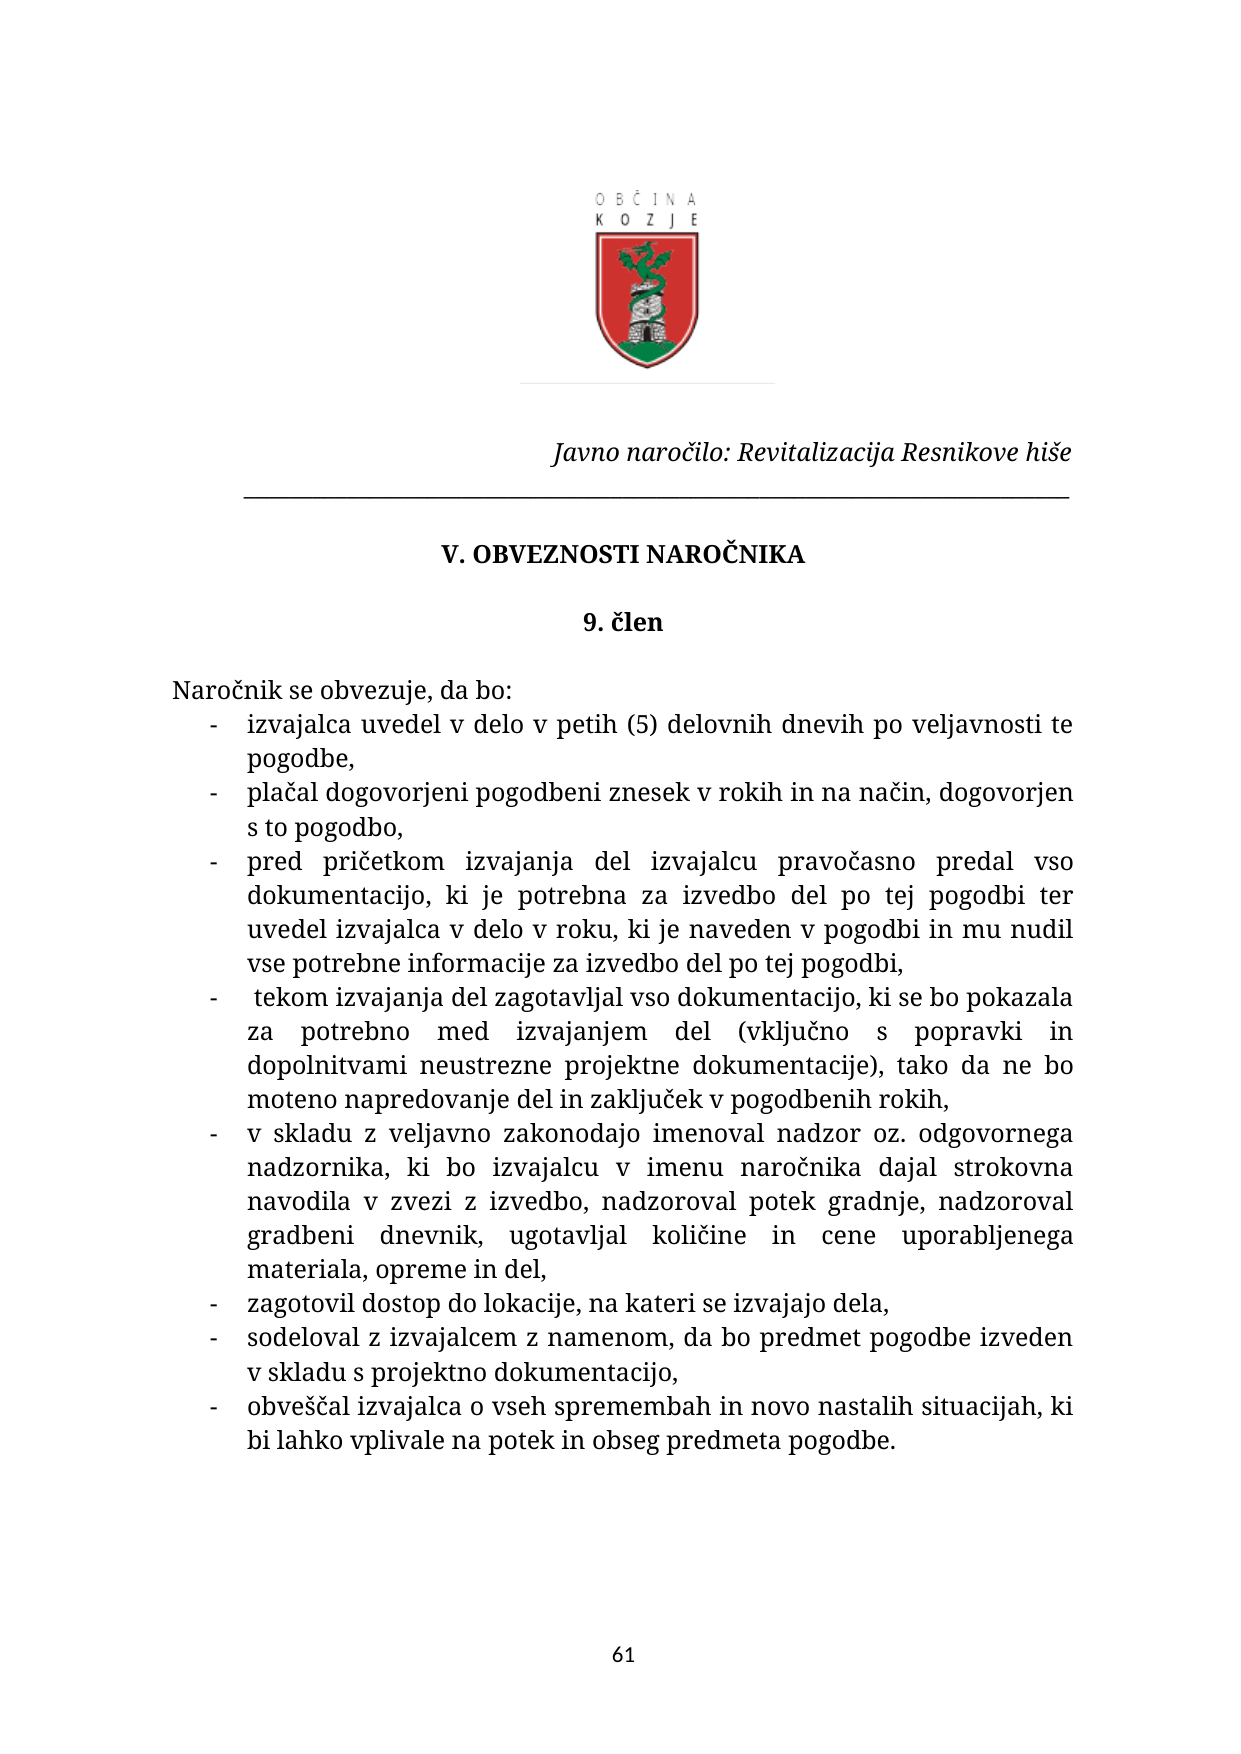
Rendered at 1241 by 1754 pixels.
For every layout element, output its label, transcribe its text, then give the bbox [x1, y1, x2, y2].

list izvajalca uvedel v delo v petih (5) delovnih dnevih po veljavnosti te pogodbe, [209, 707, 1074, 775]
list zagotovil dostop do lokacije, na kateri se izvajajo dela, [209, 1286, 1074, 1320]
list obveščal izvajalca o vseh spremembah in novo nastalih situacijah, ki bi lahko vplivale na potek in obseg predmeta pogodbe. [209, 1388, 1074, 1456]
text Naročnik se obvezuje, da bo: [172, 673, 1074, 707]
list plačal dogovorjeni pogodbeni znesek v rokih in na način, dogovorjen s to pogodbo, [209, 775, 1074, 843]
list tekom izvajanja del zagotavljal vso dokumentacijo, ki se bo pokazala za potrebno med izvajanjem del (vključno s popravki in dopolnitvami neustrezne projektne dokumentacije), tako da ne bo moteno napredovanje del in zaključek v pogodbenih rokih, [209, 979, 1074, 1116]
list sodeloval z izvajalcem z namenom, da bo predmet pogodbe izveden v skladu s projektno dokumentacijo, [209, 1320, 1074, 1388]
list pred pričetkom izvajanja del izvajalcu pravočasno predal vso dokumentacijo, ki je potrebna za izvedbo del po tej pogodbi ter uvedel izvajalca v delo v roku, ki je naveden v pogodbi in mu nudil vse potrebne informacije za izvedbo del po tej pogodbi, [209, 843, 1074, 979]
text V. OBVEZNOSTI NAROČNIKA [172, 537, 1074, 571]
list v skladu z veljavno zakonodajo imenoval nadzor oz. odgovornega nadzornika, ki bo izvajalcu v imenu naročnika dajal strokovna navodila v zvezi z izvedbo, nadzoroval potek gradnje, nadzoroval gradbeni dnevnik, ugotavljal količine in cene uporabljenega materiala, opreme in del, [209, 1116, 1074, 1286]
text 9. člen [172, 605, 1074, 639]
